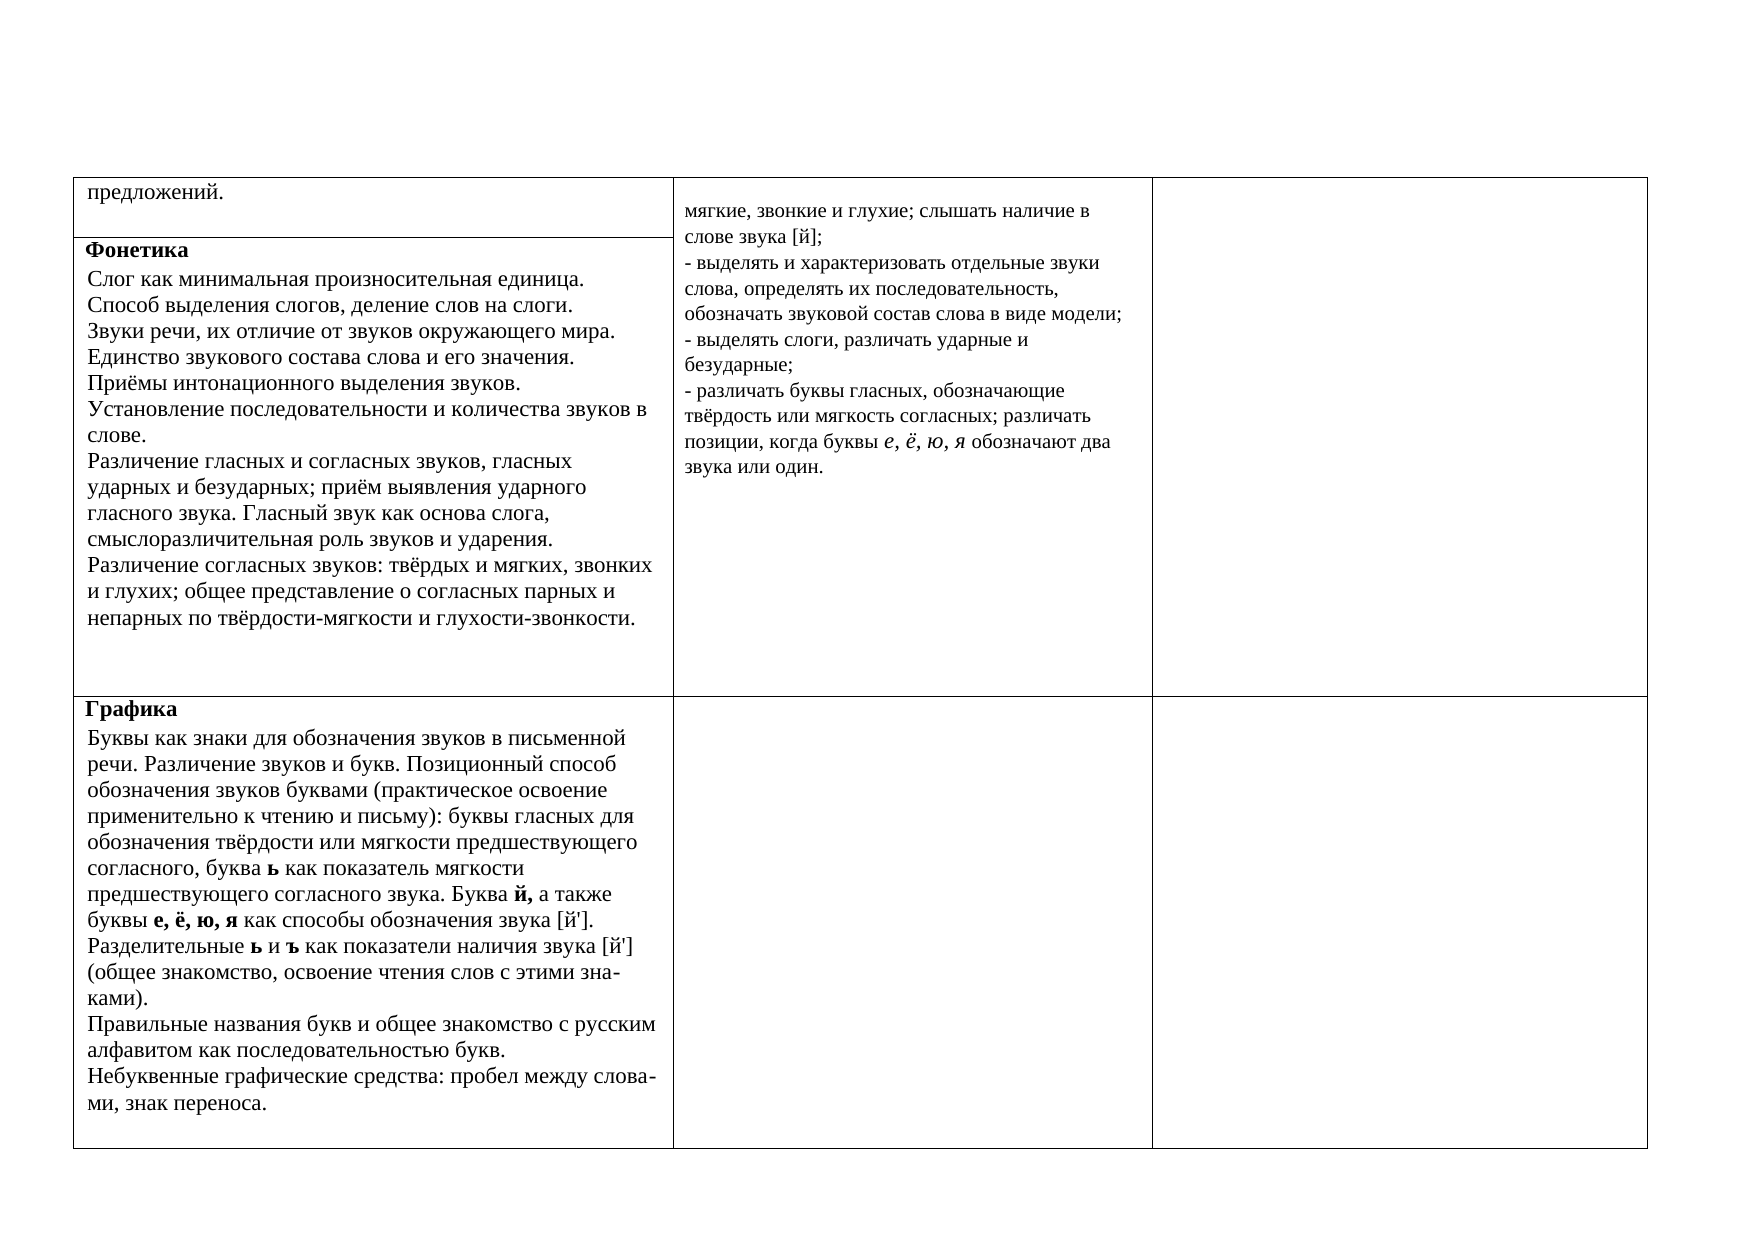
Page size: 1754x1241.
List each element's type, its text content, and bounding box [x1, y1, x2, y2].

table_cell Фонетика Слог как минимальная произносительная единица. Способ выделения слогов, деление слов на слоги. Звуки речи, их отличие от звуков окружающего мира. Единство звукового состава слова и его значения. Приёмы интонационного выделения звуков. Установление последовательности и количества звуков в слове. Различение гласных и согласных звуков, гласных ударных и безударных; приём выявления ударного гласного звука. Гласный звук как основа слога, смыслоразличительная роль звуков и ударения. Различение согласных звуков: твёрдых и мягких, звонких и глухих; общее представление о согласных парных и непарных по твёрдости-мягкости и глухости-звонкости. [74, 238, 673, 696]
table_cell [674, 697, 1152, 1148]
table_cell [74, 178, 673, 237]
table_cell [1153, 697, 1647, 1148]
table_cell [1153, 178, 1647, 696]
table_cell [674, 178, 1152, 696]
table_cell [74, 697, 673, 1148]
